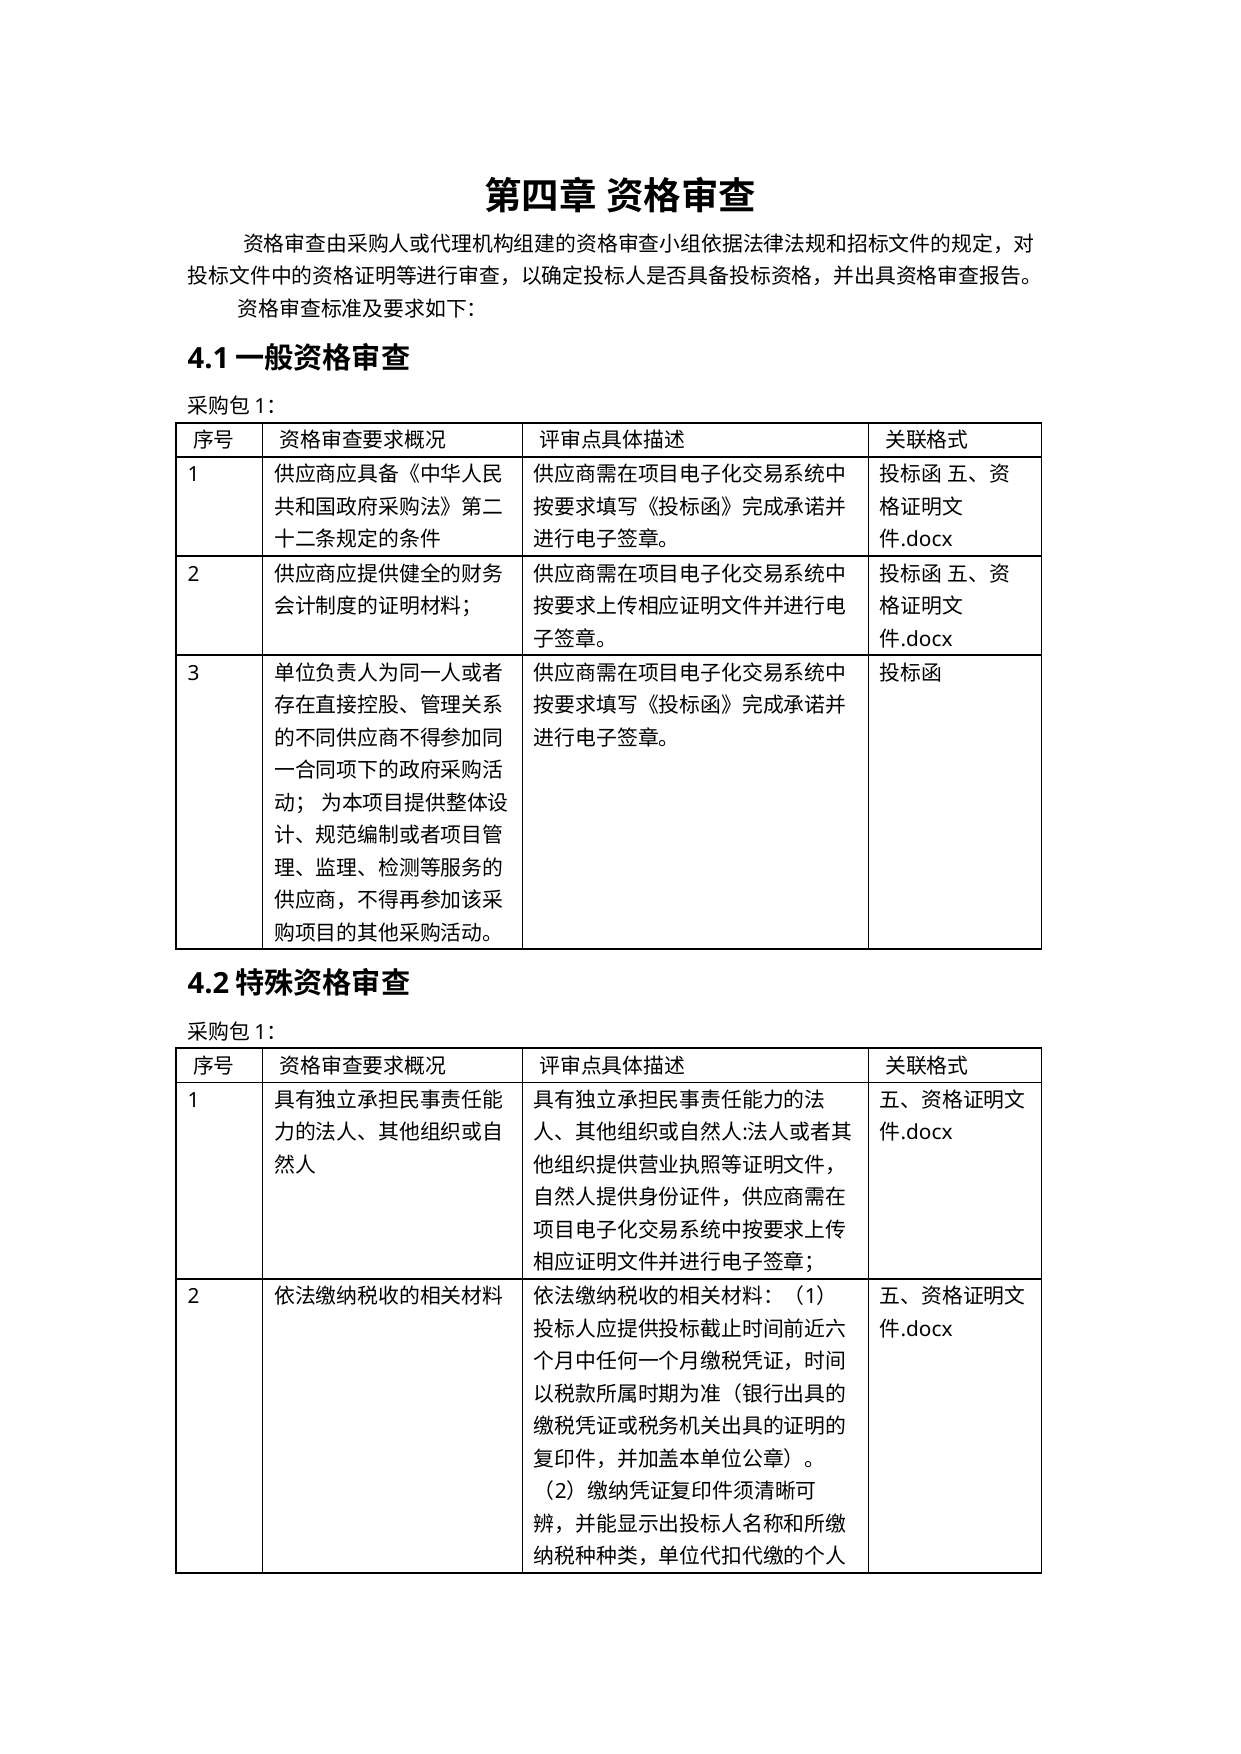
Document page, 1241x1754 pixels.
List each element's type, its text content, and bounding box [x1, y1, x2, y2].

table_cell 具有独立承担民事责任能力的法人、其他组织或自然人:法人或者其他组织提供营业执照等证明文件，自然人提供身份证件，供应商需在项目电子化交易系统中按要求上传相应证明文件并进行电子签章； [523, 1083, 868, 1278]
table_header 评审点具体描述 [523, 1049, 868, 1081]
table_cell 3 [177, 656, 262, 948]
table_cell 具有独立承担民事责任能 力的法人、其他组织或自 然人 [263, 1083, 522, 1278]
table_cell 依法缴纳税收的相关材料 [263, 1280, 522, 1572]
table_cell 供应商应具备《中华人民共和国政府采购法》第二十二条规定的条件 [263, 458, 522, 555]
table_header 关联格式 [869, 424, 1041, 456]
table_cell 供应商应提供健全的财务会计制度的证明材料； [263, 557, 522, 654]
table_cell 供应商需在项目电子化交易系统中按要求上传相应证明文件并进行电子签章。 [523, 557, 868, 654]
table_cell 供应商需在项目电子化交易系统中按要求填写《投标函》完成承诺并进行电子签章。 [523, 656, 868, 948]
text 4.2特殊资格审查 [187, 950, 1053, 1015]
table_header 资格审查要求概况 [263, 1049, 522, 1081]
text 资格审查由采购人或代理机构组建的资格审查小组依据法律法规和招标文件的规定，对投标文件中的资格证明等进行审查，以确定投标人是否具备投标资格，并出具资格审查报告。 [187, 227, 1053, 292]
text 4.1一般资格审查 [187, 324, 1053, 389]
text 采购包1： [187, 1015, 1053, 1047]
table_cell 2 [177, 1280, 262, 1572]
table_cell 五、资格证明文件.docx [869, 1083, 1041, 1278]
table_cell 投标函 [869, 656, 1041, 948]
table_cell 投标函 五、资格证明文件.docx [869, 458, 1041, 555]
table_cell 单位负责人为同一人或者存在直接控股、管理关系的不同供应商不得参加同一合同项下的政府采购活动； 为本项目提供整体设计、规范编制或者项目管理、监理、检测等服务的供应商，不得再参加该采购项目的其他采购活动。 [263, 656, 522, 948]
table_cell 投标函 五、资格证明文件.docx [869, 557, 1041, 654]
table_header 评审点具体描述 [523, 424, 868, 456]
table_header 关联格式 [869, 1049, 1041, 1081]
table_header 资格审查要求概况 [263, 424, 522, 456]
text 第四章 资格审查 [187, 162, 1053, 227]
table_header 序号 [177, 424, 262, 456]
table_cell 供应商需在项目电子化交易系统中按要求填写《投标函》完成承诺并进行电子签章。 [523, 458, 868, 555]
table_cell 五、资格证明文件.docx [869, 1280, 1041, 1572]
table_cell 2 [177, 557, 262, 654]
text 资格审查标准及要求如下： [187, 292, 1053, 324]
text 采购包1： [187, 389, 1053, 422]
table_cell 1 [177, 1083, 262, 1278]
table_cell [523, 1280, 868, 1572]
table_cell 1 [177, 458, 262, 555]
table_header 序号 [177, 1049, 262, 1081]
